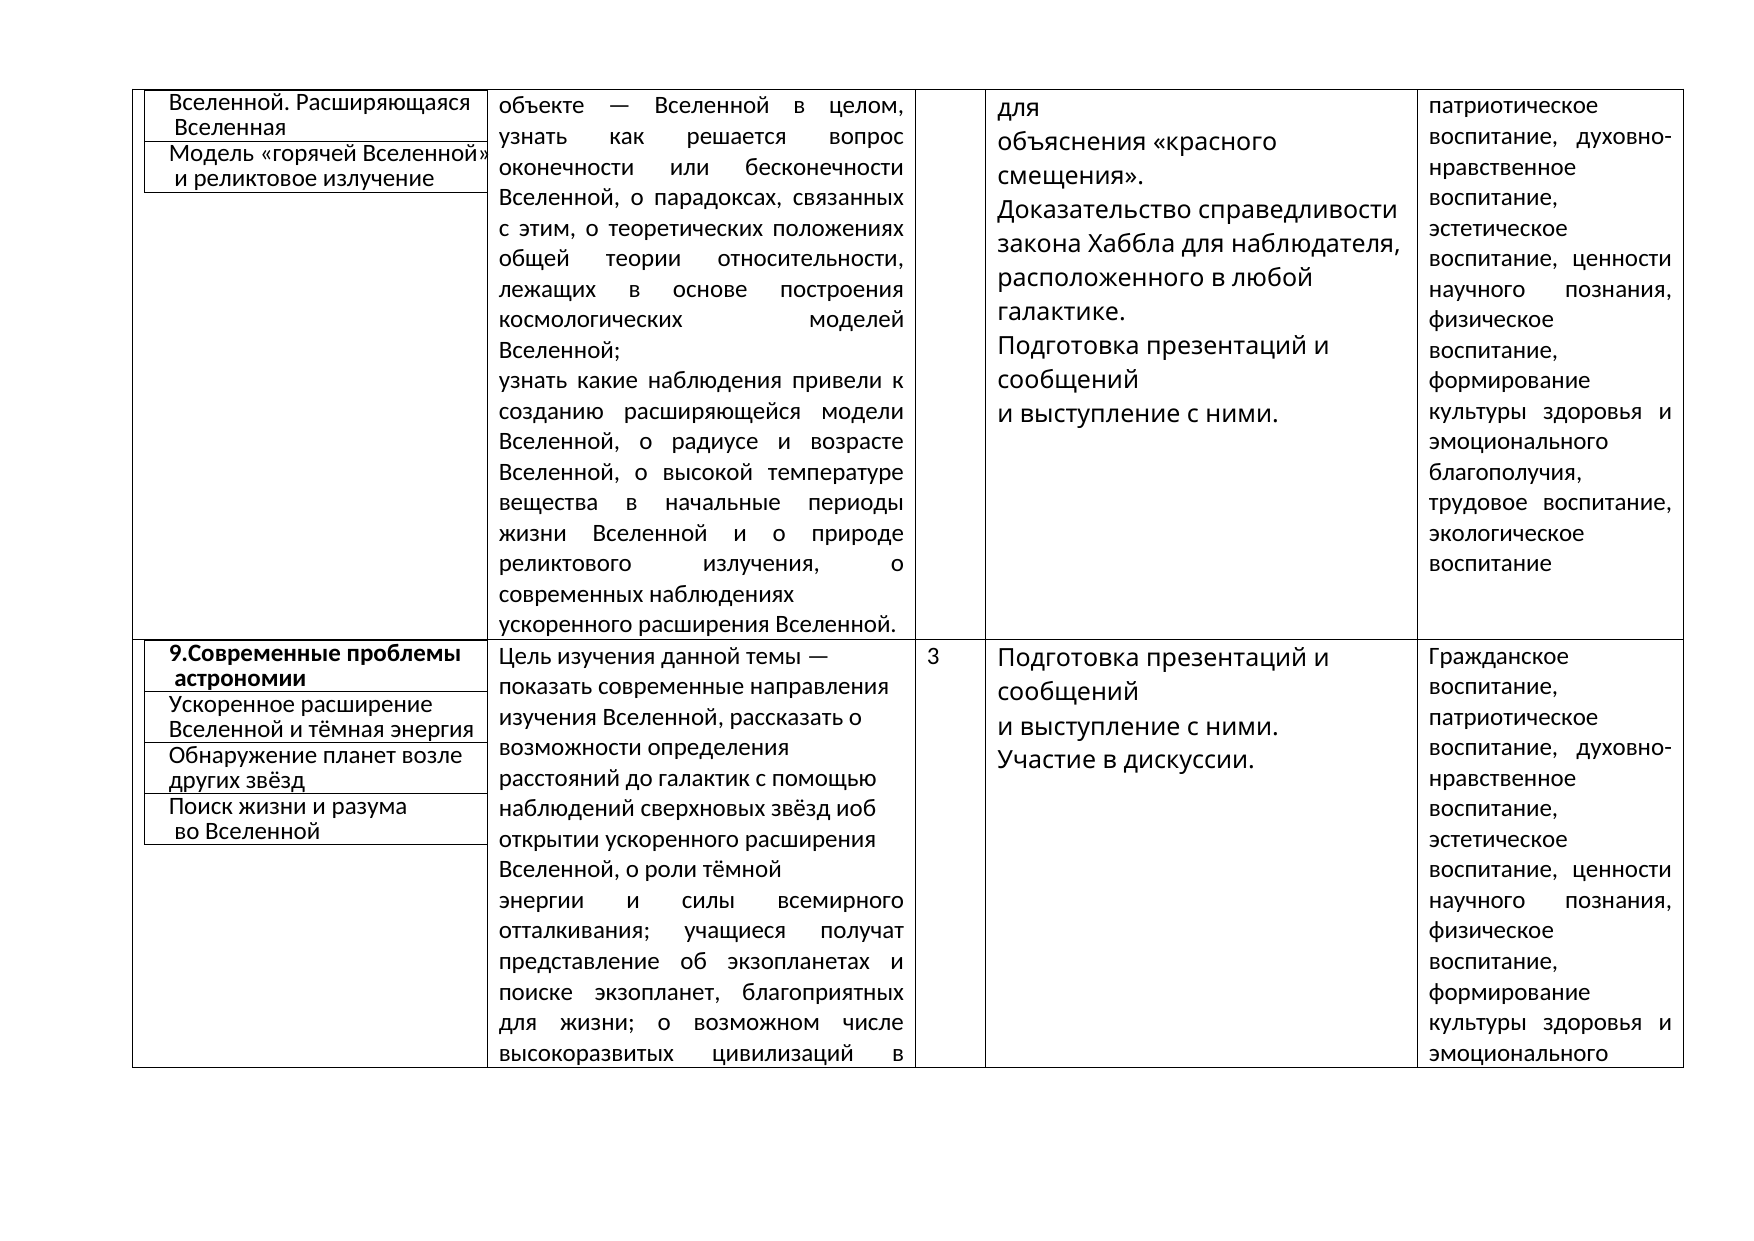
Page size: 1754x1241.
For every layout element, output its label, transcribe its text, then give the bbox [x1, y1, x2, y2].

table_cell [986, 640, 1417, 1067]
table_cell 3 [916, 640, 985, 1067]
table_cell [1418, 90, 1683, 639]
table_cell 2 [916, 90, 985, 639]
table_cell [488, 90, 915, 639]
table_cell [1418, 640, 1683, 1067]
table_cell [986, 90, 1417, 639]
table_cell [133, 90, 487, 639]
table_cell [488, 640, 915, 1067]
table_cell [133, 640, 487, 1067]
